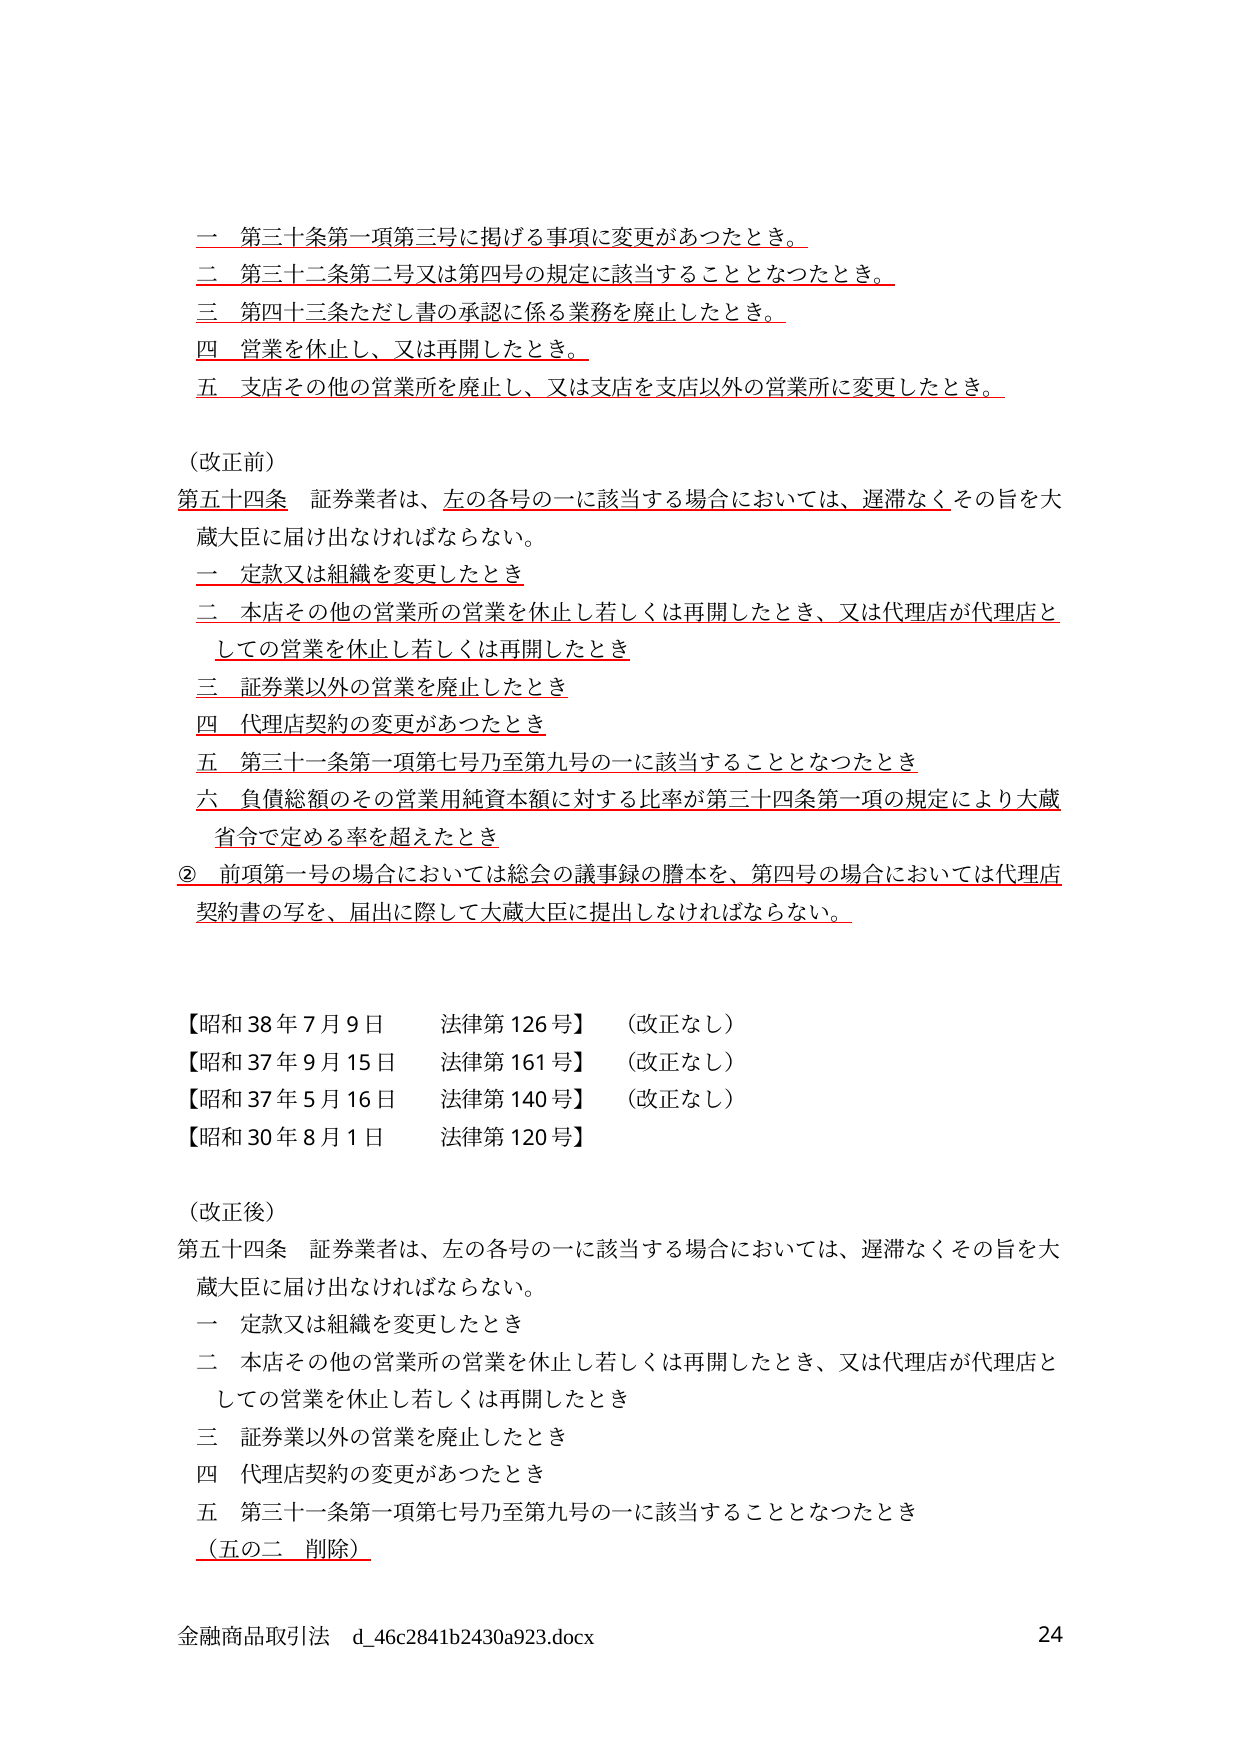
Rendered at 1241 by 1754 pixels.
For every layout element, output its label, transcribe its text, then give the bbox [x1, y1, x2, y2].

text 六 負債総額のその営業用純資本額に対する比率が第三十四条第一項の規定により大蔵省令で定める率を超えたとき [196, 779, 1063, 854]
text 四 代理店契約の変更があつたとき [196, 704, 1063, 742]
text 五 第三十一条第一項第七号乃至第九号の一に該当することとなつたとき [196, 1492, 1063, 1529]
text （改正前） [177, 442, 1063, 479]
text 【昭和37年5月16日 法律第140号】 （改正なし） [177, 1079, 1063, 1117]
text 一 第三十条第一項第三号に掲げる事項に変更があつたとき。 [196, 217, 1063, 254]
text 二 本店その他の営業所の営業を休止し若しくは再開したとき、又は代理店が代理店としての営業を休止し若しくは再開したとき [196, 592, 1063, 667]
text （改正後） [177, 1192, 1063, 1229]
text 三 第四十三条ただし書の承認に係る業務を廃止したとき。 [196, 292, 1063, 329]
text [177, 1229, 1063, 1304]
text 三 証券業以外の営業を廃止したとき [196, 667, 1063, 704]
text 五 第三十一条第一項第七号乃至第九号の一に該当することとなつたとき [196, 742, 1063, 779]
text 一 定款又は組織を変更したとき [196, 554, 1063, 592]
text 【昭和37年9月15日 法律第161号】 （改正なし） [177, 1042, 1063, 1079]
text 五 支店その他の営業所を廃止し、又は支店を支店以外の営業所に変更したとき。 [196, 367, 1063, 404]
text 四 営業を休止し、又は再開したとき。 [196, 329, 1063, 367]
text 三 証券業以外の営業を廃止したとき [196, 1417, 1063, 1454]
text 二 本店その他の営業所の営業を休止し若しくは再開したとき、又は代理店が代理店としての営業を休止し若しくは再開したとき [196, 1342, 1063, 1417]
text ② 前項第一号の場合においては総会の議事録の謄本を、第四号の場合においては代理店契約書の写を、届出に際して大蔵大臣に提出しなければならない。 [177, 854, 1063, 929]
text 【昭和38年7月9日 法律第126号】 （改正なし） [177, 1004, 1063, 1042]
text 【昭和30年8月1日 法律第120号】 [177, 1117, 1063, 1154]
text （五の二 削除） [196, 1529, 1063, 1567]
text 第五十四条 証券業者は、左の各号の一に該当する場合においては、遅滞なくその旨を大蔵大臣に届け出なければならない。 [177, 479, 1063, 554]
text 一 定款又は組織を変更したとき [196, 1304, 1063, 1342]
text 二 第三十二条第二号又は第四号の規定に該当することとなつたとき。 [196, 254, 1063, 292]
text 四 代理店契約の変更があつたとき [196, 1454, 1063, 1492]
